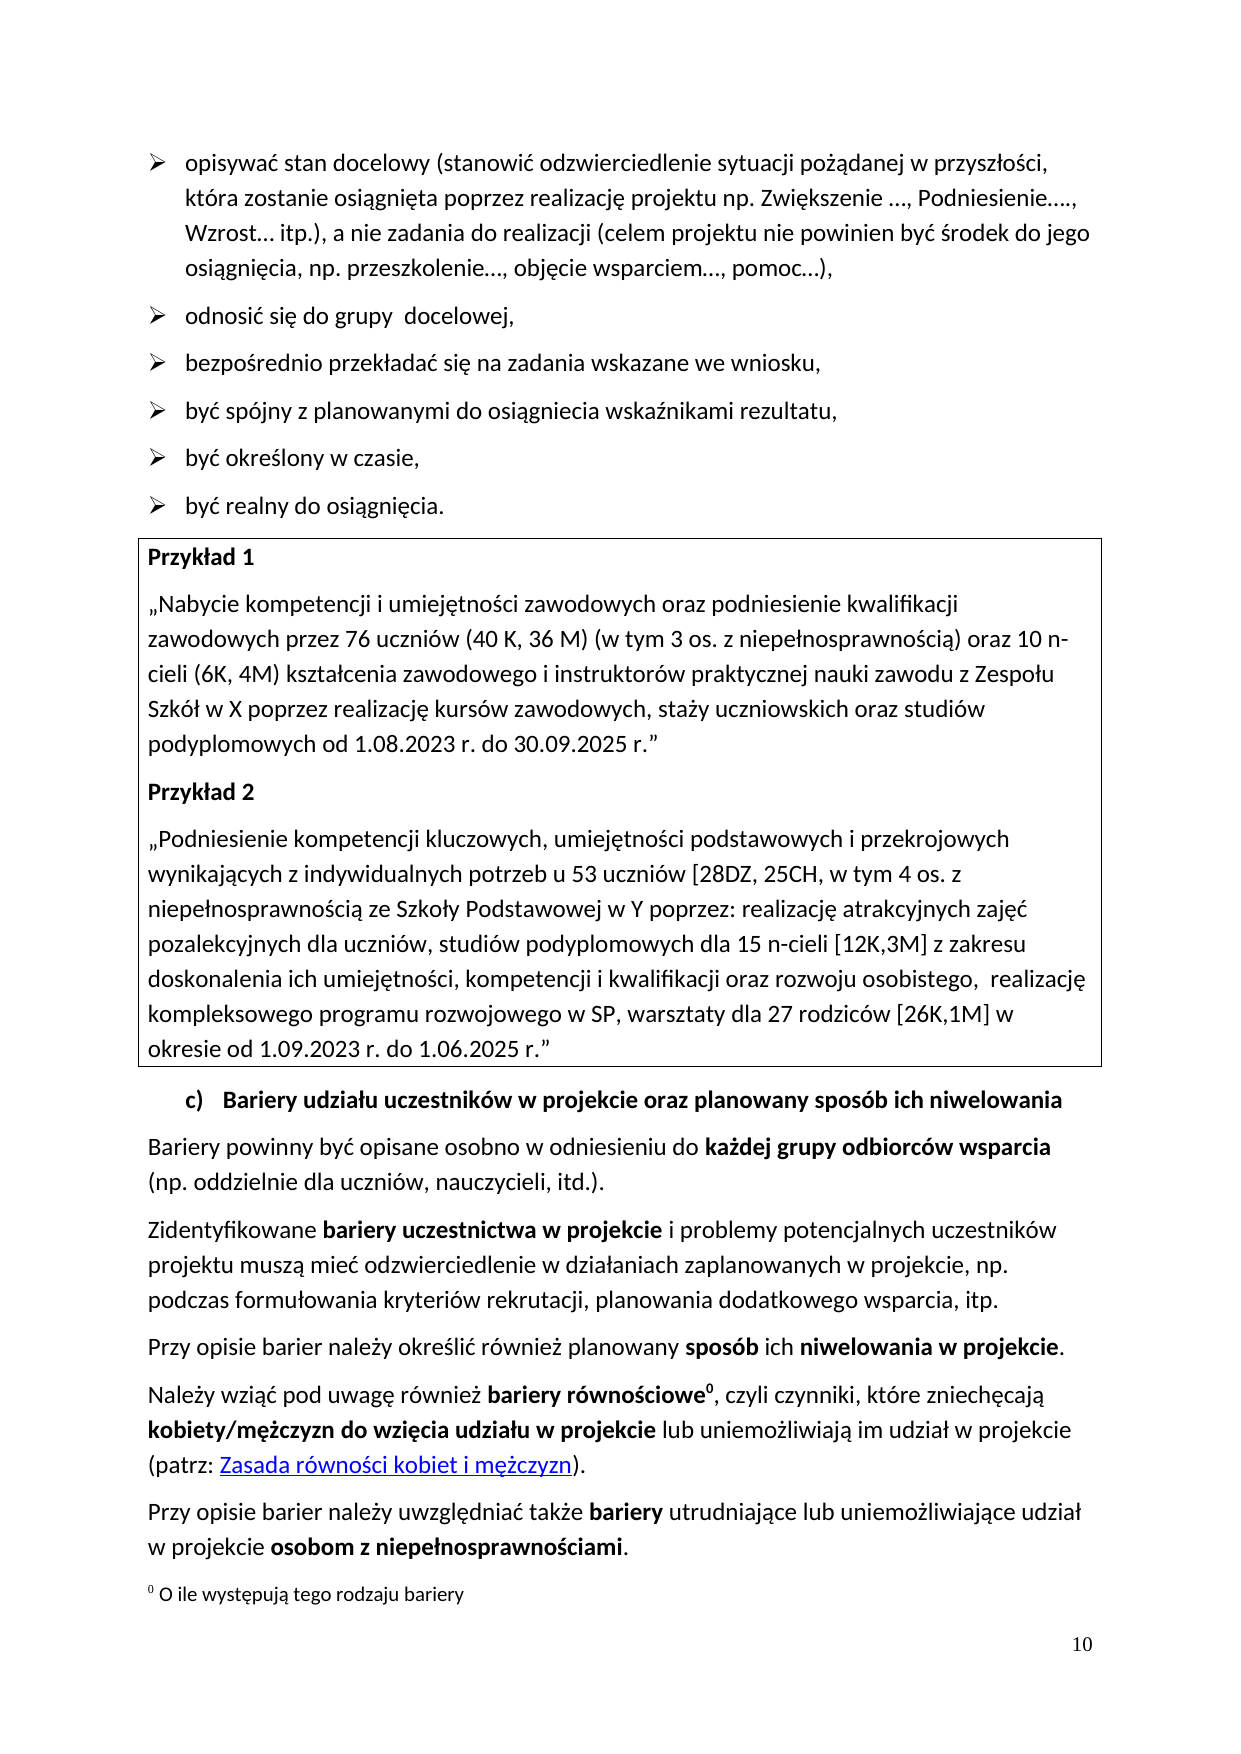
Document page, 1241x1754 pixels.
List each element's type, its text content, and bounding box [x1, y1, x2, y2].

list Bariery udziału uczestników w projekcie oraz planowany sposób ich niwelowania [185, 1084, 1093, 1114]
list być spójny z planowanymi do osiągniecia wskaźnikami rezultatu, [148, 395, 1093, 426]
text „Nabycie kompetencji i umiejętności zawodowych oraz podniesienie kwalifikacji zawodowych przez 76 uczniów (40 K, 36 M) (w tym 3 os. z niepełnosprawnością) oraz 10 n-cieli (6K, 4M) kształcenia zawodowego i instruktorów praktycznej nauki zawodu z Zespołu Szkół w X poprzez realizację kursów zawodowych, staży uczniowskich oraz studiów podyplomowych od 1.08.2023 r. do 30.09.2025 r.” [139, 585, 1101, 759]
text Przykład 1 [139, 539, 1101, 571]
list bezpośrednio przekładać się na zadania wskazane we wniosku, [148, 348, 1093, 378]
list odnosić się do grupy docelowej, [148, 300, 1093, 331]
text Przykład 2 [139, 773, 1101, 806]
text Przy opisie barier należy uwzględniać także bariery utrudniające lub uniemożliwiające udział w projekcie osobom z niepełnosprawnościami. [148, 1496, 1093, 1562]
text „Podniesienie kompetencji kluczowych, umiejętności podstawowych i przekrojowych wynikających z indywidualnych potrzeb u 53 uczniów [28DZ, 25CH, w tym 4 os. z niepełnosprawnością ze Szkoły Podstawowej w Y poprzez: realizację atrakcyjnych zajęć pozalekcyjnych dla uczniów, studiów podyplomowych dla 15 n-cieli [12K,3M] z zakresu doskonalenia ich umiejętności, kompetencji i kwalifikacji oraz rozwoju osobistego, realizację kompleksowego programu rozwojowego w SP, warsztaty dla 27 rodziców [26K,1M] w okresie od 1.09.2023 r. do 1.06.2025 r.” [139, 820, 1101, 1066]
list być realny do osiągnięcia. [148, 490, 1093, 521]
text Bariery powinny być opisane osobno w odniesieniu do każdej grupy odbiorców wsparcia (np. oddzielnie dla uczniów, nauczycieli, itd.). [148, 1131, 1093, 1197]
list opisywać stan docelowy (stanowić odzwierciedlenie sytuacji pożądanej w przyszłości, która zostanie osiągnięta poprzez realizację projektu np. Zwiększenie …, Podniesienie…., Wzrost… itp.), a nie zadania do realizacji (celem projektu nie powinien być środek do jego osiągnięcia, np. przeszkolenie…, objęcie wsparciem…, pomoc…), [148, 148, 1093, 283]
text Przy opisie barier należy określić również planowany sposób ich niwelowania w projekcie. [148, 1331, 1093, 1362]
text Należy wziąć pod uwagę również bariery równościowe, czyli czynniki, które zniechęcają kobiety/mężczyzn do wzięcia udziału w projekcie lub uniemożliwiają im udział w projekcie (patrz: Zasada równości kobiet i mężczyzn). [148, 1379, 1093, 1479]
list być określony w czasie, [148, 443, 1093, 473]
text Zidentyfikowane bariery uczestnictwa w projekcie i problemy potencjalnych uczestników projektu muszą mieć odzwierciedlenie w działaniach zaplanowanych w projekcie, np. podczas formułowania kryteriów rekrutacji, planowania dodatkowego wsparcia, itp. [148, 1214, 1093, 1314]
